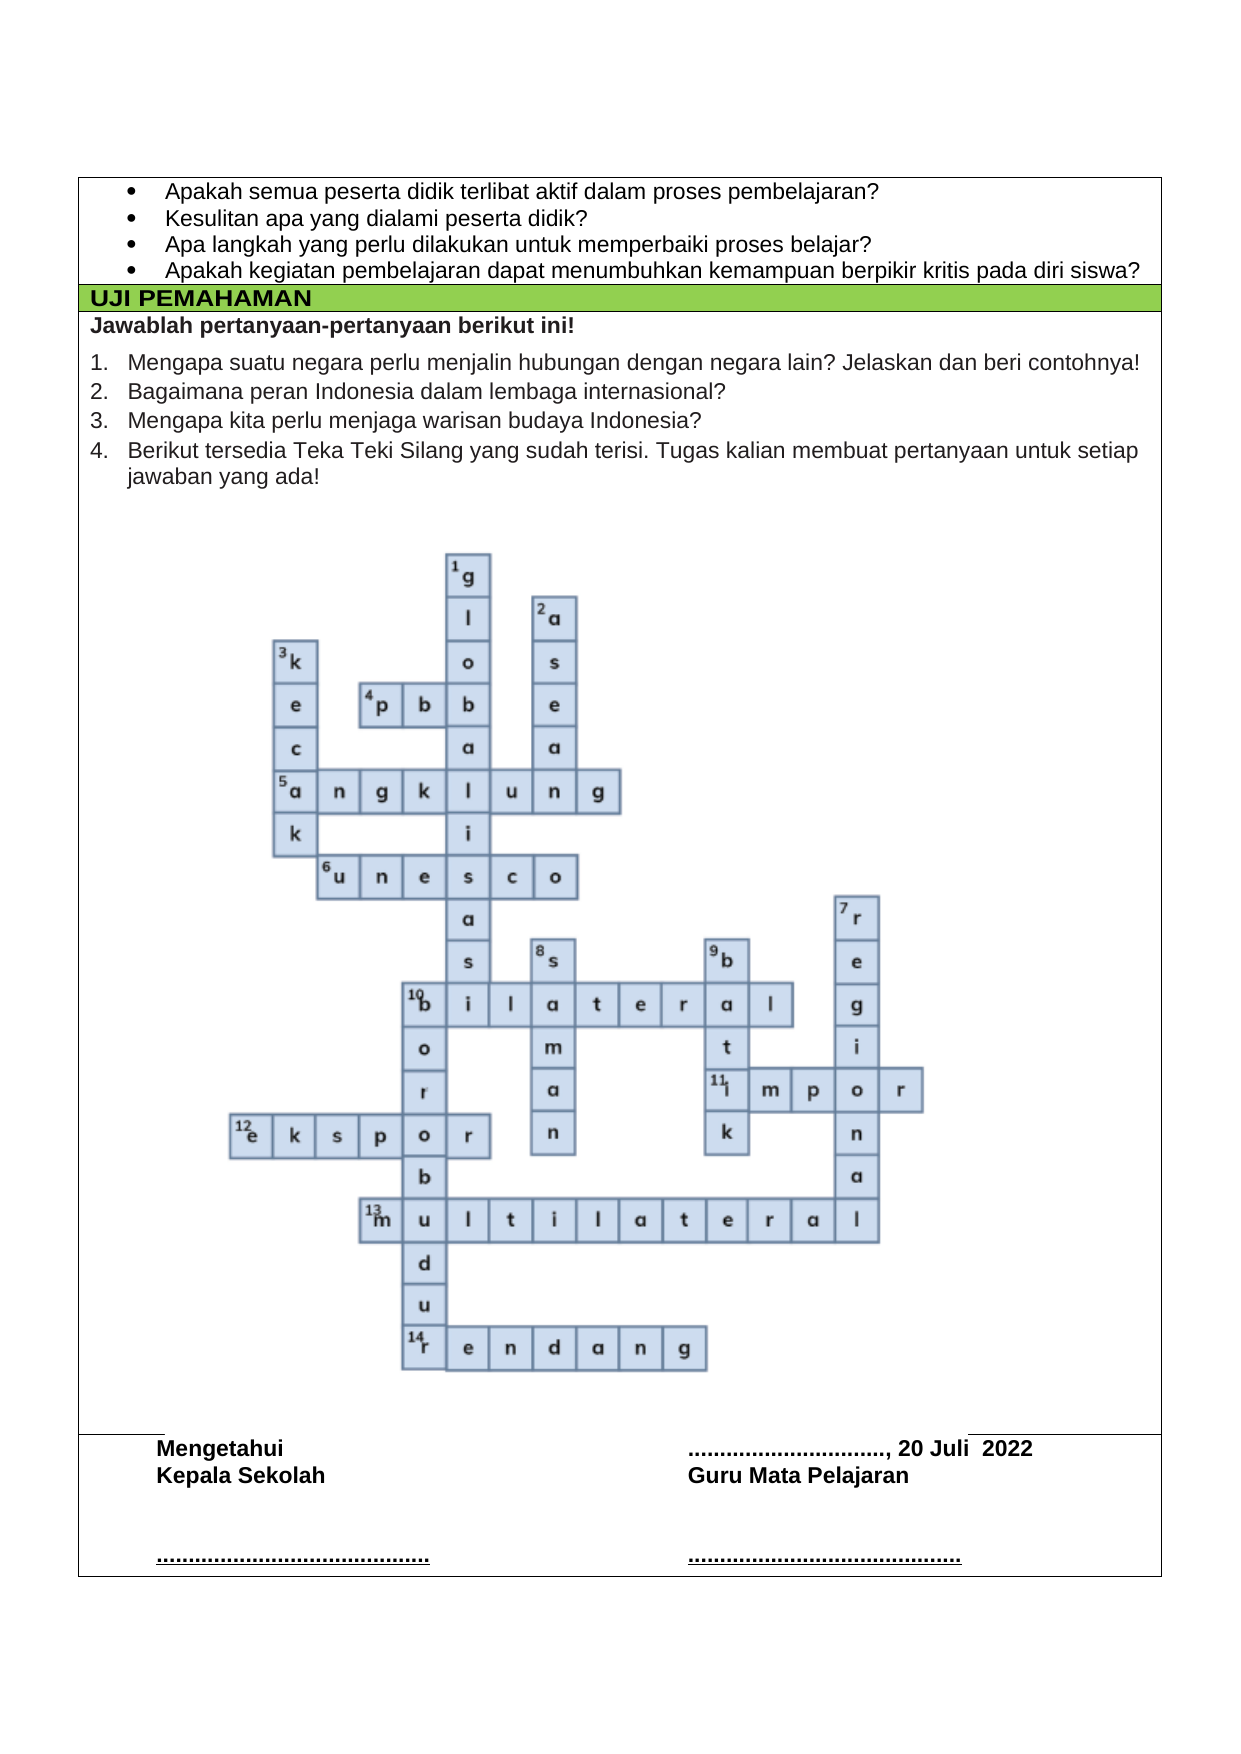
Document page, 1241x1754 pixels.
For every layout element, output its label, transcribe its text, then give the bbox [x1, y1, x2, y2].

table_cell UJI PEMAHAMAN [79, 285, 1161, 311]
table_cell [79, 1435, 1161, 1576]
table_cell Jawablah pertanyaan-pertanyaan berikut ini! Mengapa suatu negara perlu menjalin hubungan dengan negara lain? Jelaskan dan beri contohnya! Bagaimana peran Indonesia dalam lembaga internasional? Mengapa kita perlu menjaga warisan budaya Indonesia? Berikut tersedia Teka Teki Silang yang sudah terisi. Tugas kalian membuat pertanyaan untuk setiap jawaban yang ada! [79, 312, 1161, 1434]
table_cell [79, 178, 1161, 284]
picture [164, 542, 968, 1435]
